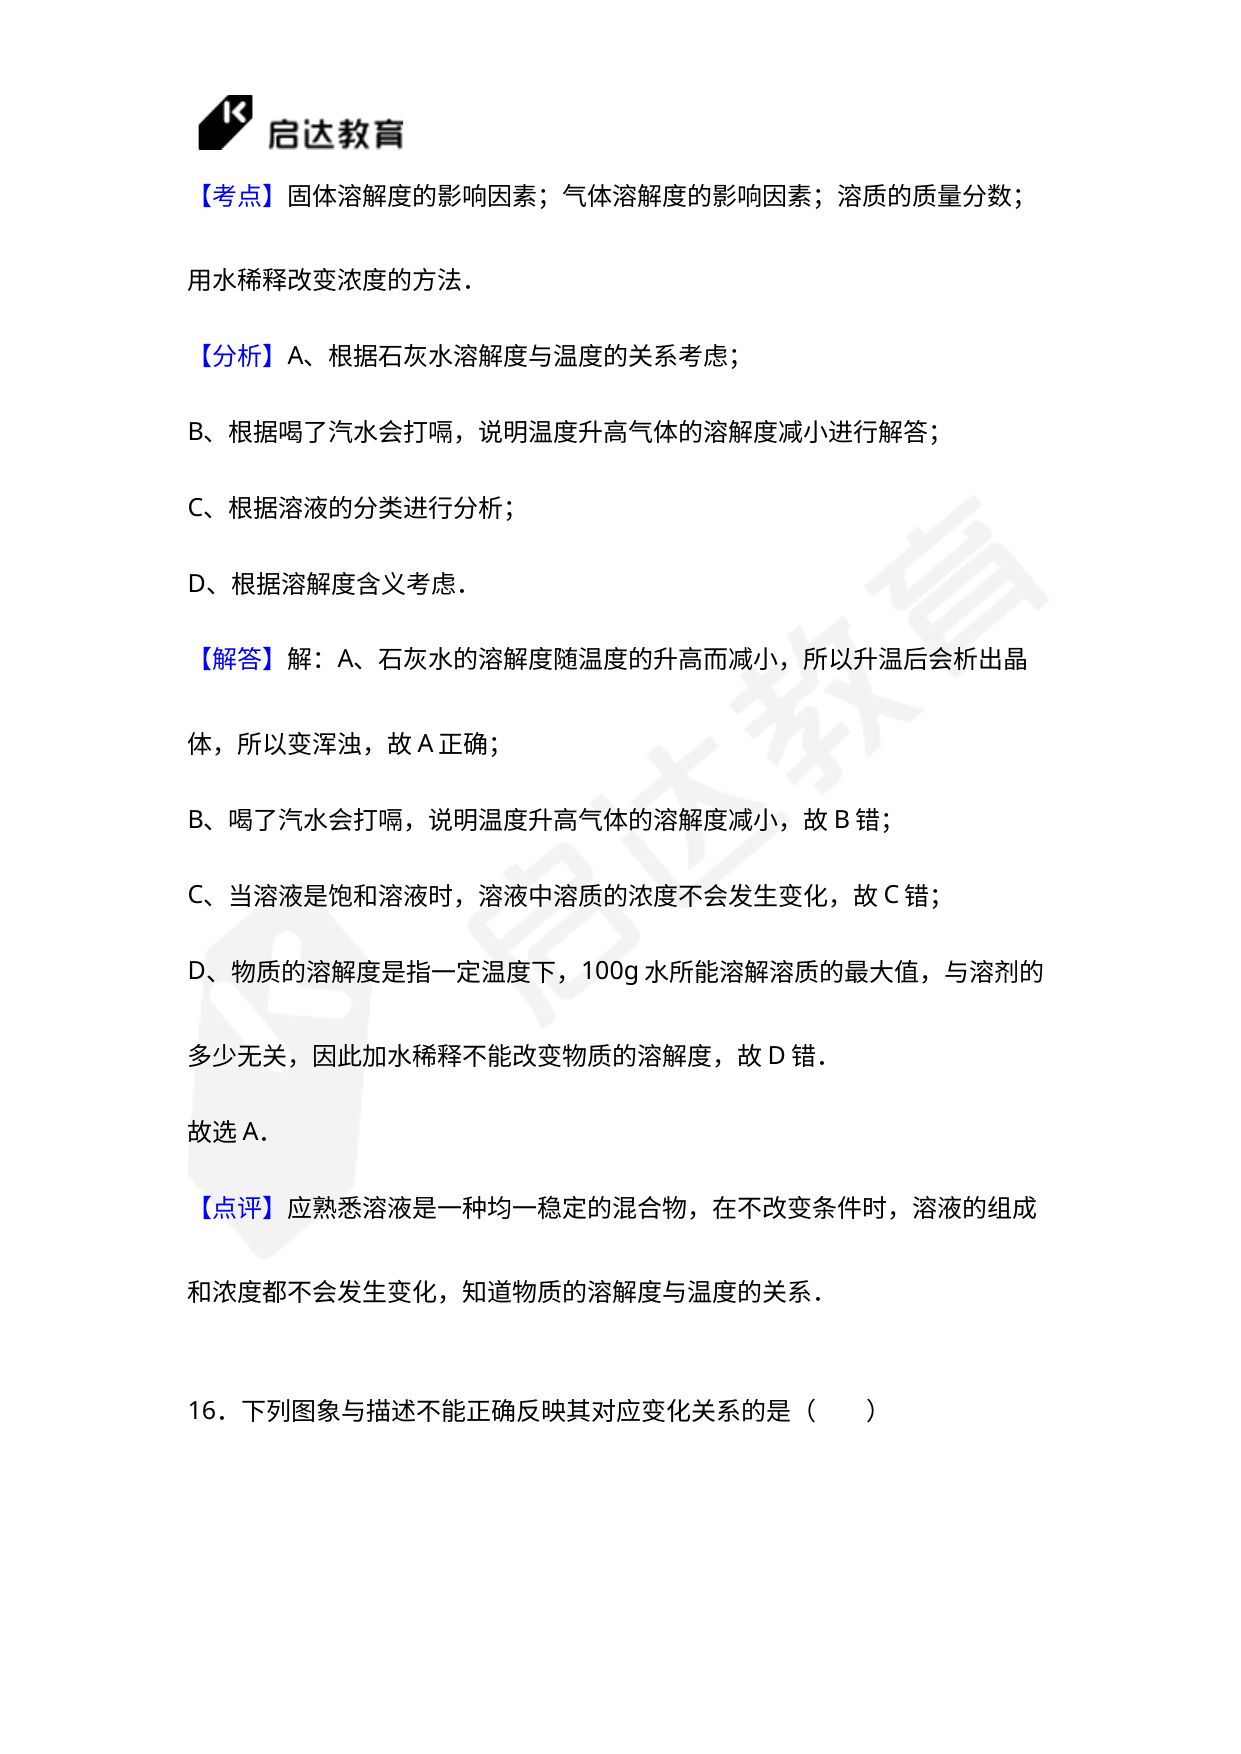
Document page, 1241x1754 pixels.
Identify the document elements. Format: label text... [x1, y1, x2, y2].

text 【分析】A、根据石灰水溶解度与温度的关系考虑； [187, 322, 1053, 387]
text D、根据溶解度含义考虑． [187, 550, 1053, 615]
text 【考点】固体溶解度的影响因素；气体溶解度的影响因素；溶质的质量分数；用水稀释改变浓度的方法． [187, 162, 1053, 311]
text B、喝了汽水会打嗝，说明温度升高气体的溶解度减小，故B错； [187, 786, 1053, 851]
text D、物质的溶解度是指一定温度下，100g水所能溶解溶质的最大值，与溶剂的多少无关，因此加水稀释不能改变物质的溶解度，故D错． [187, 938, 1053, 1087]
text C、根据溶液的分类进行分析； [187, 474, 1053, 539]
text 【点评】应熟悉溶液是一种均一稳定的混合物，在不改变条件时，溶液的组成和浓度都不会发生变化，知道物质的溶解度与温度的关系． [187, 1174, 1053, 1323]
text 故选A． [187, 1098, 1053, 1163]
text 16．下列图象与描述不能正确反映其对应变化关系的是（ ） [187, 1377, 1053, 1442]
text 【解答】解：A、石灰水的溶解度随温度的升高而减小，所以升温后会析出晶体，所以变浑浊，故A正确； [187, 626, 1053, 775]
text C、当溶液是饱和溶液时，溶液中溶质的浓度不会发生变化，故C错； [187, 862, 1053, 927]
text B、根据喝了汽水会打嗝，说明温度升高气体的溶解度减小进行解答； [187, 398, 1053, 463]
picture [198, 95, 404, 150]
